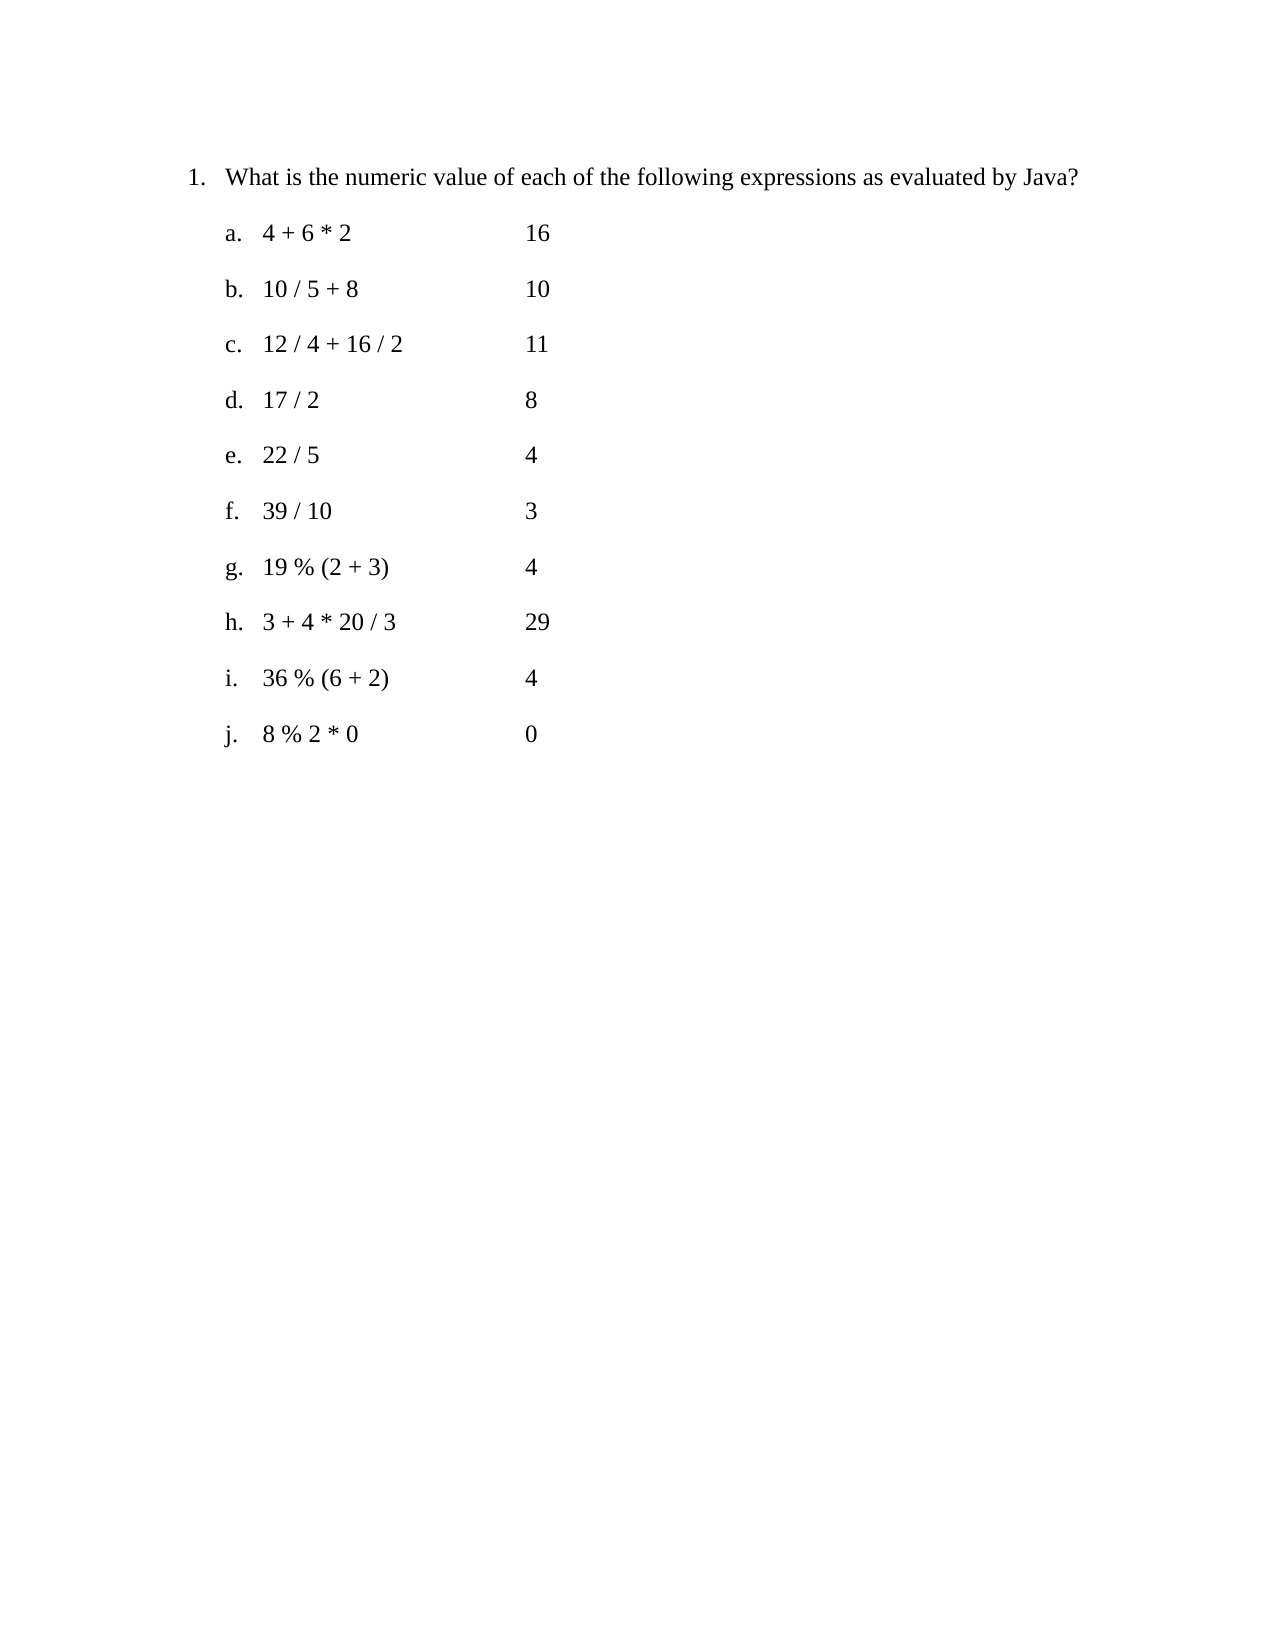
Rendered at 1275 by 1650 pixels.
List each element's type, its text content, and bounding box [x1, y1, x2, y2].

list a. 4 + 6 * 2 16 [225, 218, 1125, 247]
list h. 3 + 4 * 20 / 3 29 [225, 607, 1125, 636]
list e. 22 / 5 4 [225, 441, 1125, 469]
list j. 8 % 2 * 0 0 [225, 719, 1125, 747]
list b. 10 / 5 + 8 10 [225, 274, 1125, 302]
list g. 19 % (2 + 3) 4 [225, 552, 1125, 581]
list i. 36 % (6 + 2) 4 [225, 663, 1125, 692]
list 1. What is the numeric value of each of the following expressions as evaluated by Java? [187, 162, 1125, 191]
list d. 17 / 2 8 [225, 385, 1125, 414]
list f. 39 / 10 3 [225, 496, 1125, 525]
list c. 12 / 4 + 16 / 2 11 [225, 329, 1125, 358]
